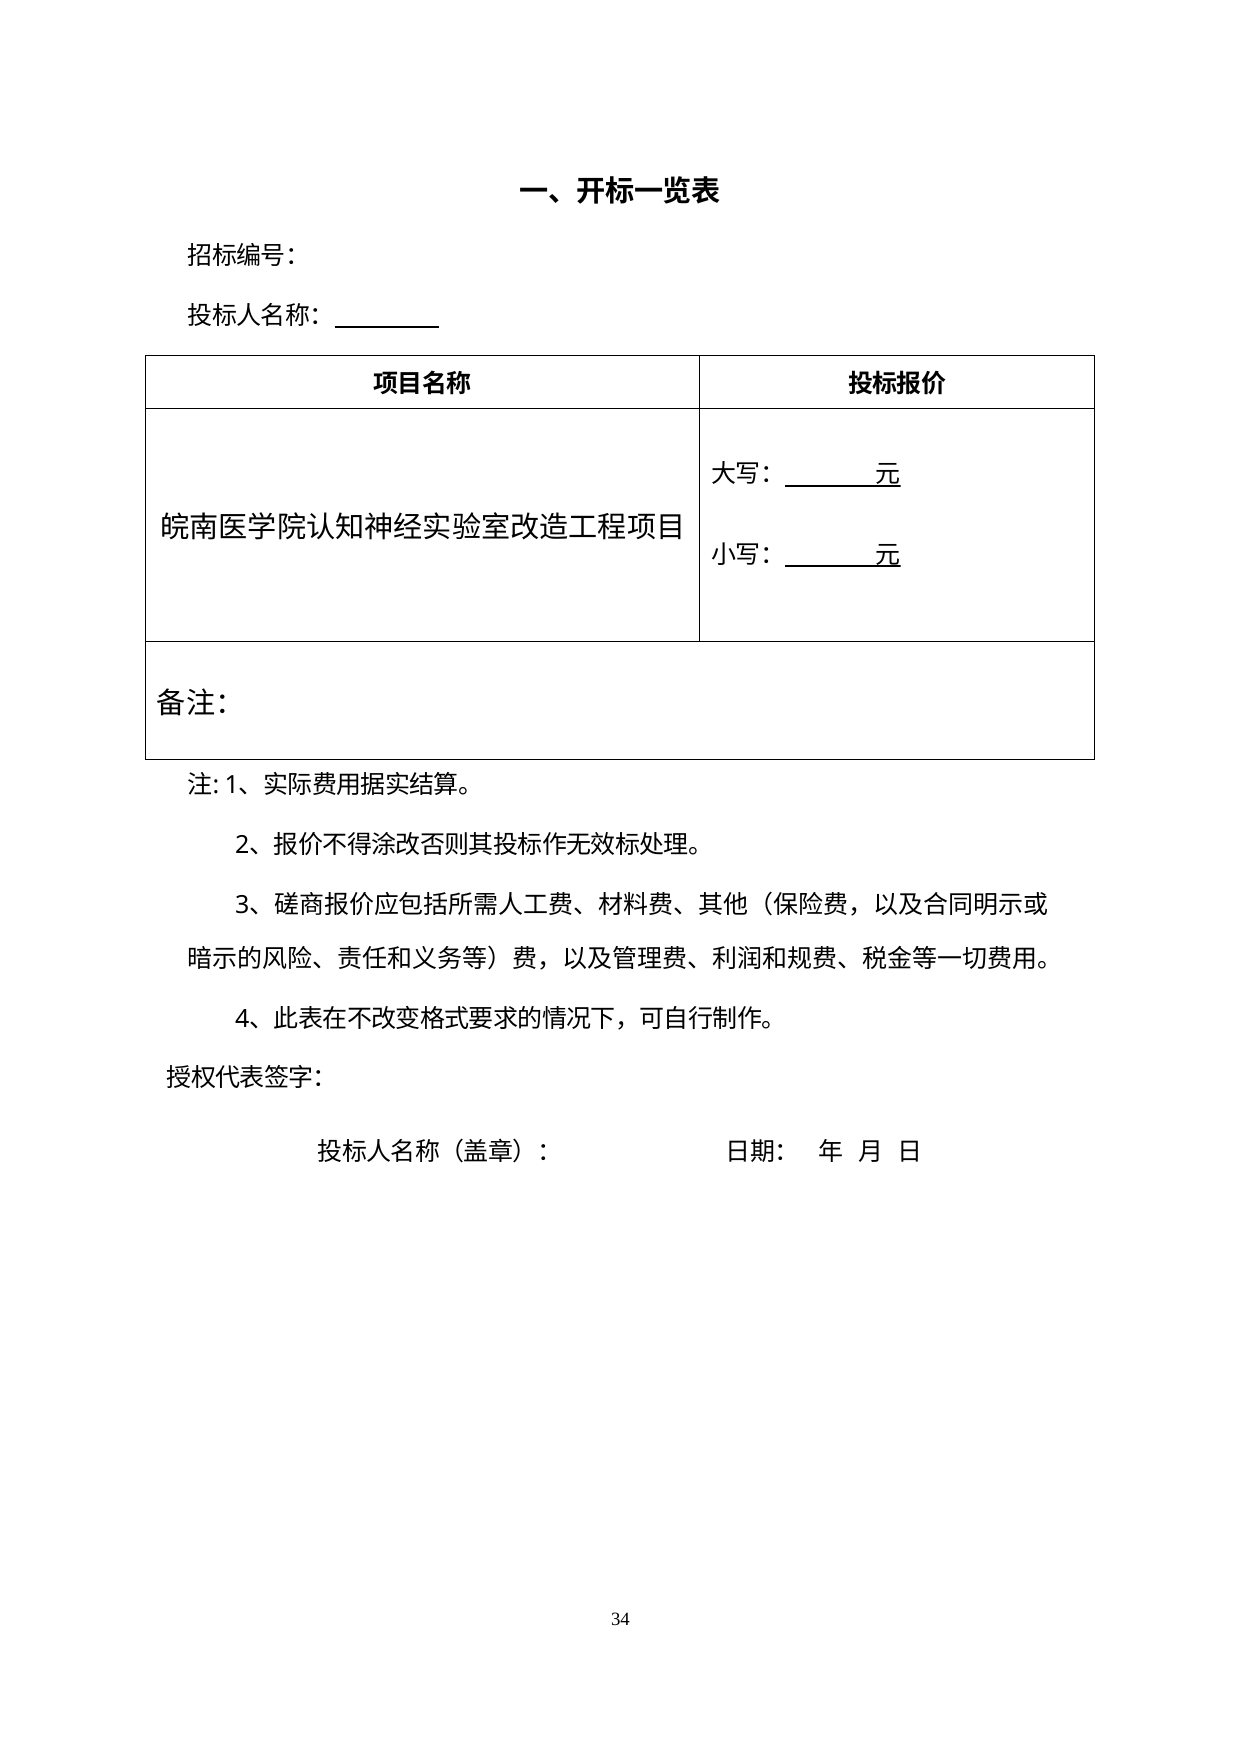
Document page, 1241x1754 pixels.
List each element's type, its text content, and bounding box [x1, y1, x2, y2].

text 一、开标一览表 [187, 167, 1053, 209]
text 注: 1、实际费用据实结算。 [187, 765, 1053, 801]
table_header 投标报价 [700, 356, 1094, 408]
text 招标编号： [187, 236, 1053, 272]
table_cell 皖南医学院认知神经实验室改造工程项目 [146, 409, 699, 641]
text 2、报价不得涂改否则其投标作无效标处理。 [187, 824, 1053, 861]
table_cell 备注： [146, 642, 1094, 759]
text 投标人名称（盖章）： 日期： 年 月 日 [187, 1117, 1053, 1182]
text 投标人名称： [187, 295, 1053, 332]
table_cell 大写： 元 小写： 元 [700, 409, 1094, 641]
text 4、此表在不改变格式要求的情况下，可自行制作。 [187, 998, 1053, 1034]
text 3、磋商报价应包括所需人工费、材料费、其他（保险费，以及合同明示或暗示的风险、责任和义务等）费，以及管理费、利润和规费、税金等一切费用。 [187, 884, 1053, 975]
table_header 项目名称 [146, 356, 699, 408]
text 授权代表签字： [166, 1058, 1166, 1094]
